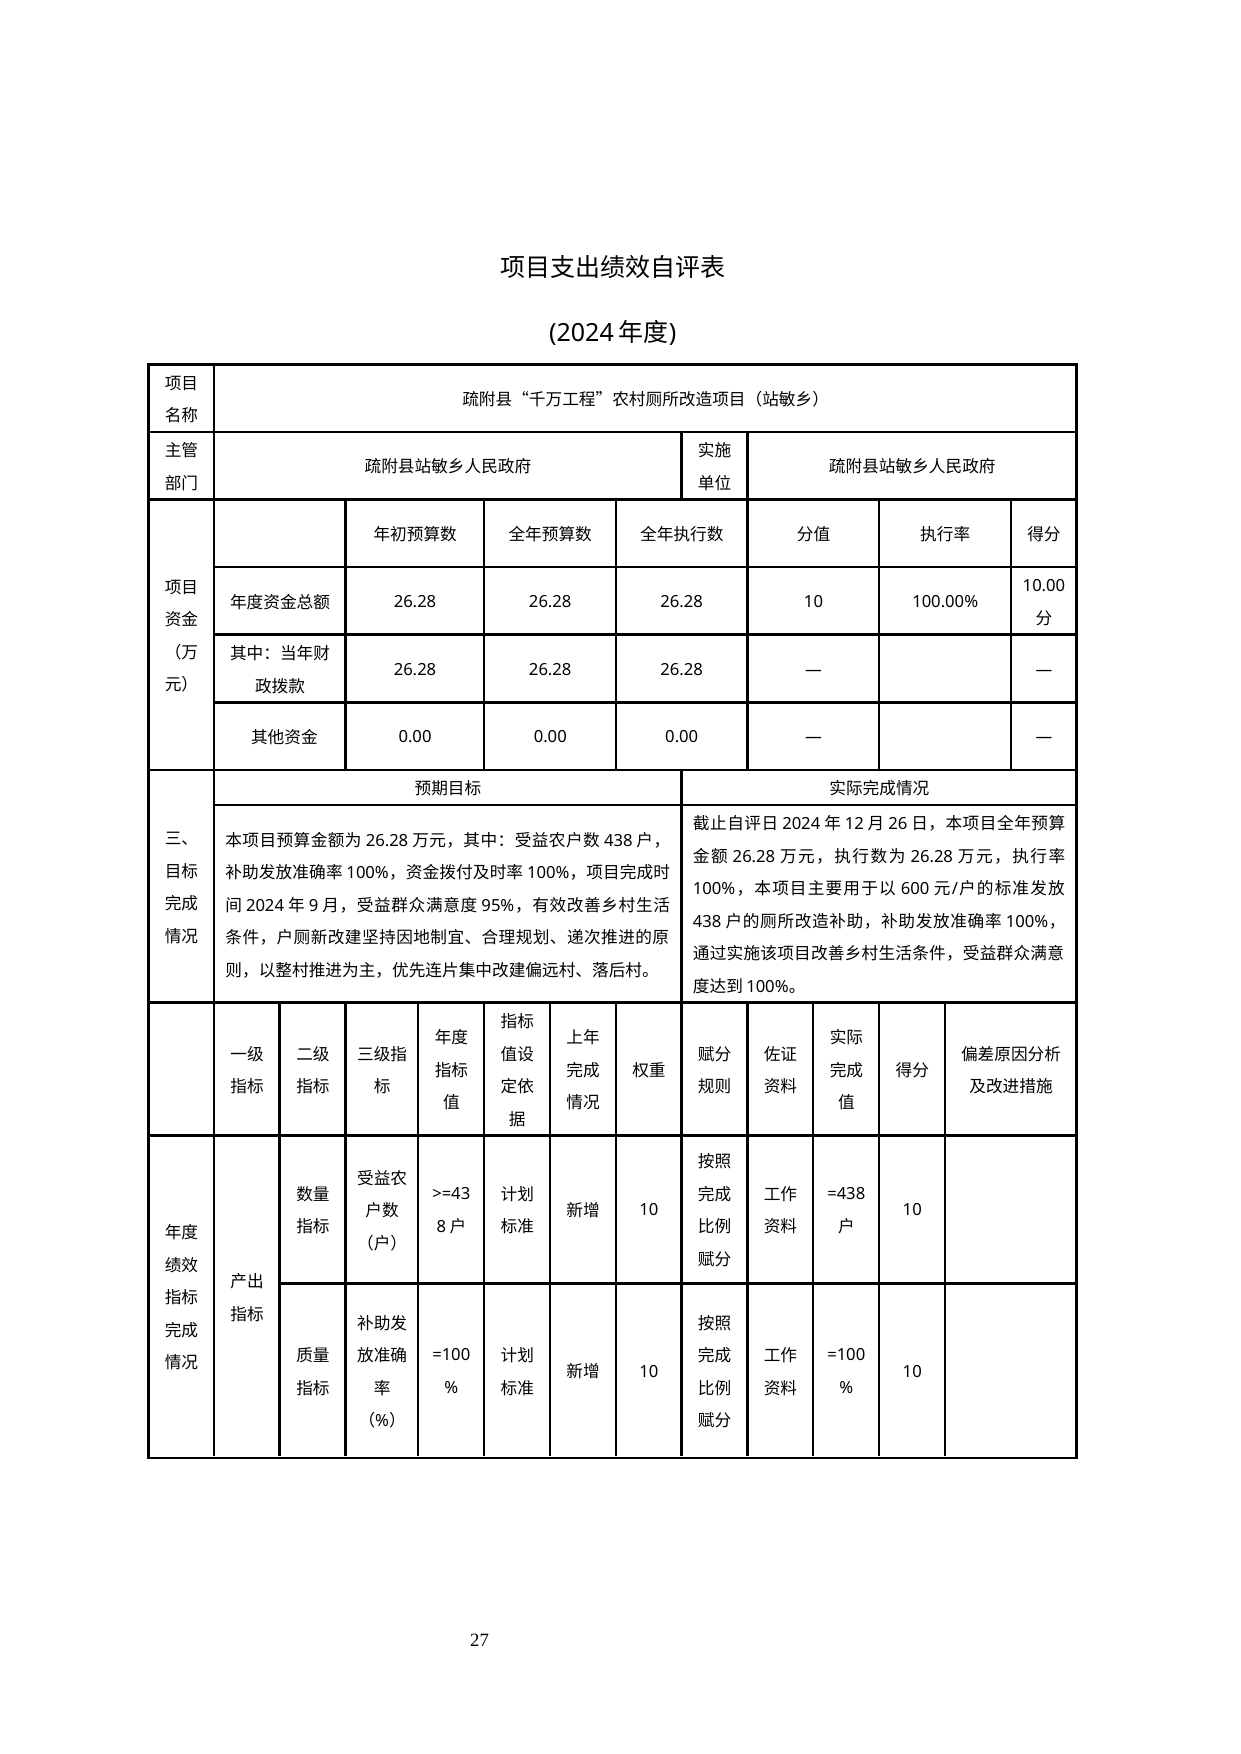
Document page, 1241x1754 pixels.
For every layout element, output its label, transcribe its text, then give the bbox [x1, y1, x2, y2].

table_cell 质量指标 [281, 1285, 344, 1456]
table_cell 产出指标 [215, 1137, 278, 1456]
table_cell 计划标准 [485, 1285, 549, 1456]
table_cell 疏附县站敏乡人民政府 [749, 433, 1075, 498]
table_cell 权重 [617, 1004, 680, 1134]
table_cell 10 [617, 1137, 680, 1282]
table_cell 二级指标 [281, 1004, 344, 1134]
table_cell 主管部门 [150, 433, 213, 498]
table_cell 100.00% [880, 568, 1010, 633]
table_cell 新增 [551, 1285, 615, 1456]
table_cell 工作资料 [749, 1137, 812, 1282]
table_cell 实施单位 [683, 433, 746, 498]
table_cell 0.00 [347, 704, 483, 768]
table_cell 赋分规则 [683, 1004, 746, 1134]
table_cell 年度指标值 [419, 1004, 483, 1134]
table_cell [150, 1004, 213, 1134]
table_cell — [749, 636, 878, 701]
table_cell — [749, 704, 878, 768]
table_cell 数量指标 [281, 1137, 344, 1282]
table_cell 三级指标 [347, 1004, 417, 1134]
table_cell 26.28 [347, 636, 483, 701]
table_cell 三、目标完成情况 [150, 771, 213, 1001]
table_cell 预期目标 [215, 771, 680, 804]
table_cell 截止自评日2024年12月26日，本项目全年预算金额26.28万元，执行数为26.28万元，执行率100%，本项目主要用于以600元/户的标准发放438户的厕所改造补助，补助发放准确率100%，通过实施该项目改善乡村生活条件，受益群众满意度达到100%。 [683, 806, 1075, 1001]
table_cell 0.00 [617, 704, 746, 768]
table_cell 其中：当年财政拨款 [215, 636, 344, 701]
table_cell 全年执行数 [617, 501, 746, 566]
table_cell 按照完成比例赋分 [683, 1285, 746, 1456]
table_cell 补助发放准确率（%） [347, 1285, 417, 1456]
table_cell 得分 [1012, 501, 1075, 566]
table_cell 佐证资料 [749, 1004, 812, 1134]
table_cell 26.28 [617, 636, 746, 701]
table_cell 本项目预算金额为26.28万元，其中：受益农户数438户，补助发放准确率100%，资金拨付及时率100%，项目完成时间2024年9月，受益群众满意度95%，有效改善乡村生活条件，户厕新改建坚持因地制宜、合理规划、递次推进的原则，以整村推进为主，优先连片集中改建偏远村、落后村。 [215, 806, 680, 1001]
table_cell 10 [617, 1285, 680, 1456]
table_cell =100% [419, 1285, 483, 1456]
table_cell (2024年度) [148, 298, 1077, 363]
table_cell 10 [880, 1137, 944, 1282]
table_cell 工作资料 [749, 1285, 812, 1456]
table_cell >=438户 [419, 1137, 483, 1282]
table_cell 0.00 [485, 704, 615, 768]
table_cell [946, 1137, 1075, 1282]
table_cell 得分 [880, 1004, 944, 1134]
table_cell 一级指标 [215, 1004, 278, 1134]
table_cell — [1012, 636, 1075, 701]
table_cell [946, 1285, 1075, 1456]
table_cell 上年完成情况 [551, 1004, 615, 1134]
table_cell 计划标准 [485, 1137, 549, 1282]
table_cell 分值 [749, 501, 878, 566]
table_cell 26.28 [347, 568, 483, 633]
table_cell 受益农户数（户） [347, 1137, 417, 1282]
table_cell 10 [880, 1285, 944, 1456]
table_cell 26.28 [485, 568, 615, 633]
table_cell 其他资金 [215, 704, 344, 768]
table_cell — [1012, 704, 1075, 768]
table_cell 按照完成比例赋分 [683, 1137, 746, 1282]
table_cell 实际完成情况 [683, 771, 1075, 804]
table_cell 10.00分 [1012, 568, 1075, 633]
table_cell [880, 636, 1010, 701]
table_cell 项目名称 [150, 366, 213, 431]
table_cell 项目资金 （万元） [150, 501, 213, 768]
table_cell 年初预算数 [347, 501, 483, 566]
table_header 项目支出绩效自评表 [148, 233, 1077, 298]
table_cell 26.28 [617, 568, 746, 633]
table_cell 全年预算数 [485, 501, 615, 566]
table_cell [215, 501, 344, 566]
table_cell =100% [814, 1285, 878, 1456]
table_cell 疏附县“千万工程”农村厕所改造项目（站敏乡） [215, 366, 1075, 431]
table_cell [880, 704, 1010, 768]
table_cell 年度绩效指标完成情况 [150, 1137, 213, 1456]
table_cell 执行率 [880, 501, 1010, 566]
table_cell 新增 [551, 1137, 615, 1282]
table_cell 指标值设定依据 [485, 1004, 549, 1134]
table_cell 年度资金总额 [215, 568, 344, 633]
table_cell 疏附县站敏乡人民政府 [215, 433, 680, 498]
table_cell 26.28 [485, 636, 615, 701]
table_cell =438户 [814, 1137, 878, 1282]
table_cell 偏差原因分析及改进措施 [946, 1004, 1075, 1134]
table_cell 10 [749, 568, 878, 633]
table_cell 实际完成值 [814, 1004, 878, 1134]
